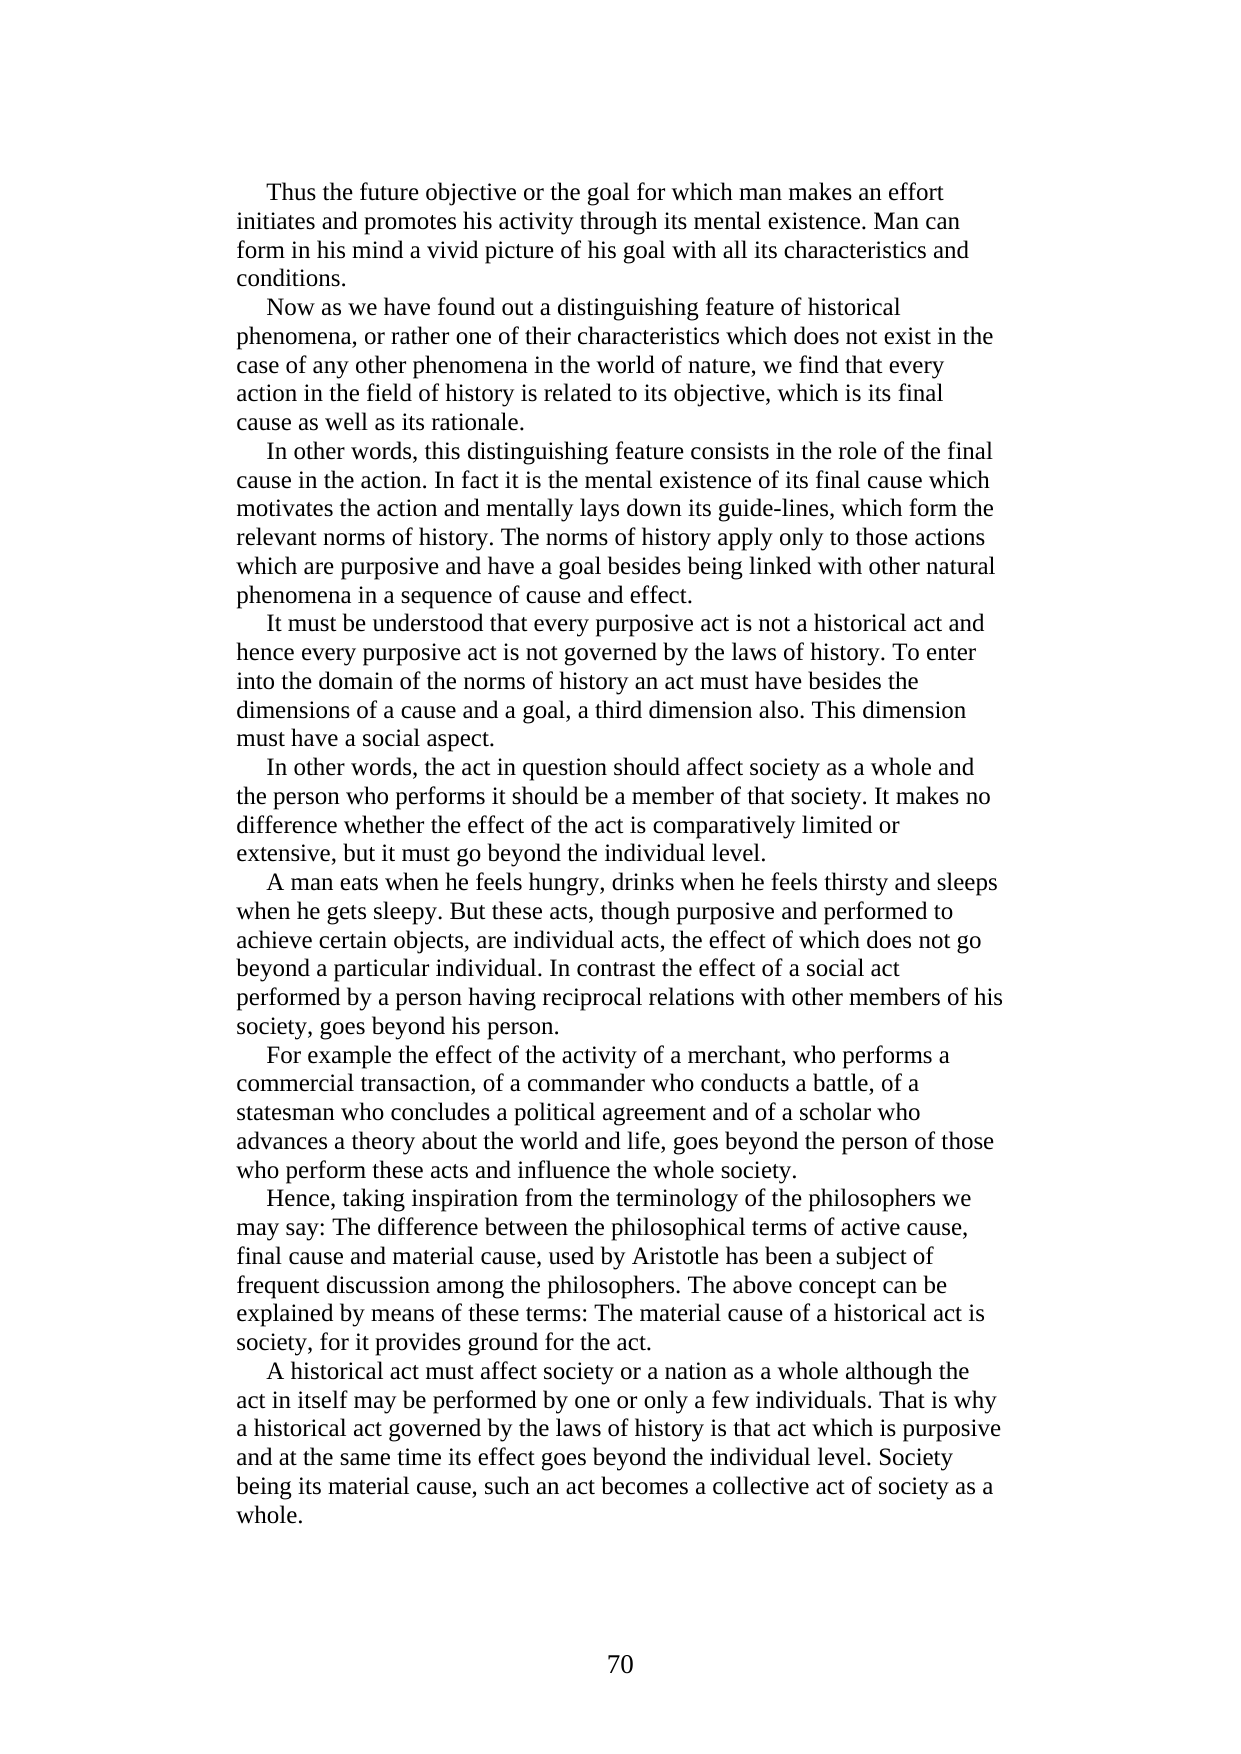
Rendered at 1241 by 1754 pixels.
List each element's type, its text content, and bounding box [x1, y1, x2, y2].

text A man eats when he feels hungry, drinks when he feels thirsty and sleeps when he gets sleepy. But these acts, though purposive and performed to achieve certain objects, are individual acts, the effect of which does not go beyond a particular individual. In contrast the effect of a social act performed by a person having reciprocal relations with other members of his society, goes beyond his person. [236, 867, 1004, 1040]
text Thus the future objective or the goal for which man makes an effort initiates and promotes his activity through its mental existence. Man can form in his mind a vivid picture of his goal with all its characteristics and conditions. [236, 177, 1004, 292]
text For example the effect of the activity of a merchant, who performs a commercial transaction, of a commander who conducts a battle, of a statesman who concludes a political agreement and of a scholar who advances a theory about the world and life, goes beyond the person of those who perform these acts and influence the whole society. [236, 1040, 1004, 1183]
text Now as we have found out a distinguishing feature of historical phenomena, or rather one of their characteristics which does not exist in the case of any other phenomena in the world of nature, we find that every action in the field of history is related to its objective, which is its final cause as well as its rationale. [236, 292, 1004, 436]
text It must be understood that every purposive act is not a historical act and hence every purposive act is not governed by the laws of history. To enter into the domain of the norms of history an act must have besides the dimensions of a cause and a goal, a third dimension also. This dimension must have a social aspect. [236, 608, 1004, 752]
text In other words, this distinguishing feature consists in the role of the final cause in the action. In fact it is the mental existence of its final cause which motivates the action and mentally lays down its guide-lines, which form the relevant norms of history. The norms of history apply only to those actions which are purposive and have a goal besides being linked with other natural phenomena in a sequence of cause and effect. [236, 436, 1004, 608]
text Hence, taking inspiration from the terminology of the philosophers we may say: The difference between the philosophical terms of active cause, final cause and material cause, used by Aristotle has been a subject of frequent discussion among the philosophers. The above concept can be explained by means of these terms: The material cause of a historical act is society, for it provides ground for the act. [236, 1183, 1004, 1356]
text A historical act must affect society or a nation as a whole although the act in itself may be performed by one or only a few individuals. That is why a historical act governed by the laws of history is that act which is purposive and at the same time its effect goes beyond the individual level. Society being its material cause, such an act becomes a collective act of society as a whole. [236, 1356, 1004, 1528]
text In other words, the act in question should affect society as a whole and the person who performs it should be a member of that society. It makes no difference whether the effect of the act is comparatively limited or extensive, but it must go beyond the individual level. [236, 752, 1004, 867]
